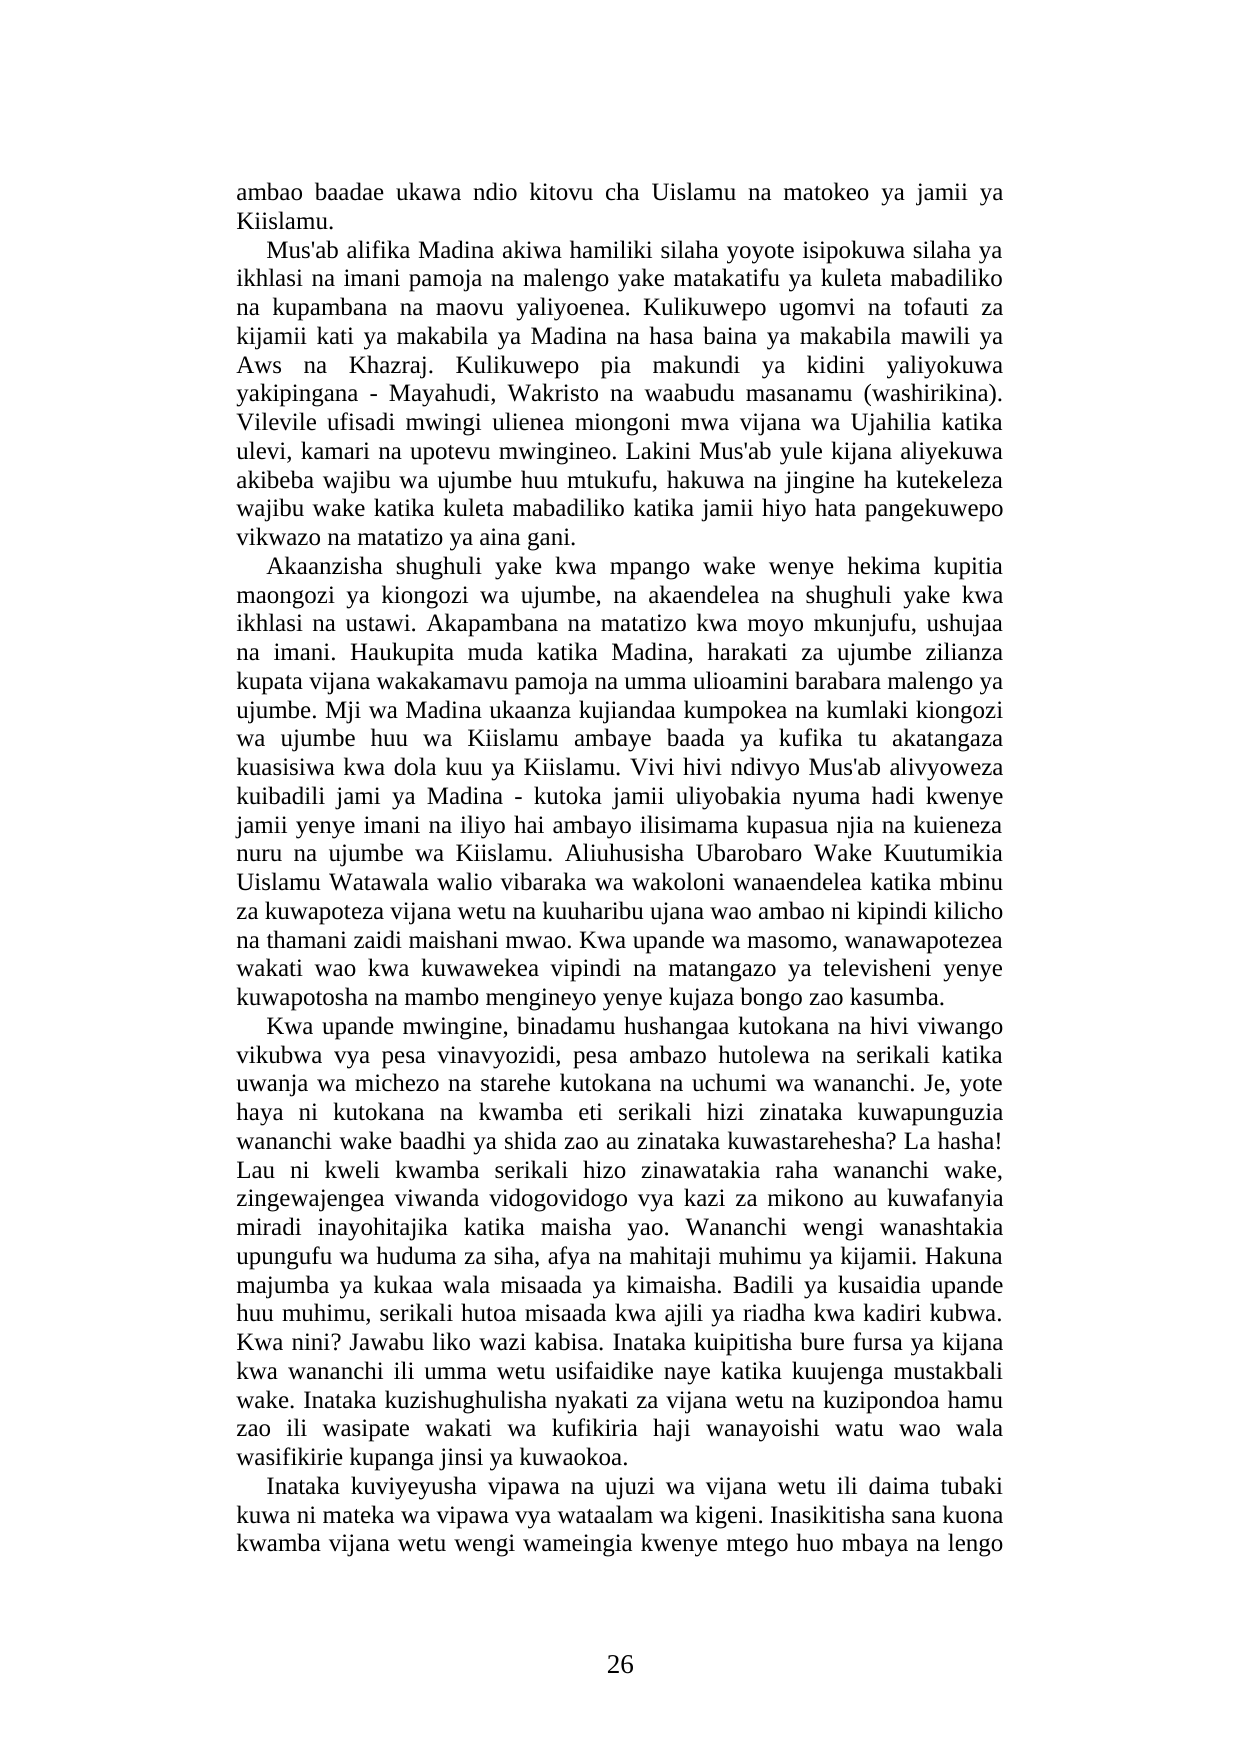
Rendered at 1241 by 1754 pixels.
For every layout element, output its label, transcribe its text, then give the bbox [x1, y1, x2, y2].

text Akaanzisha shughuli yake kwa mpango wake wenye hekima kupitia maongozi ya kiongozi wa ujumbe, na akaendelea na shughuli yake kwa ikhlasi na ustawi. Akapambana na matatizo kwa moyo mkunjufu, ushujaa na imani. Haukupita muda katika Madina, harakati za ujumbe zilianza kupata vijana wakakamavu pamoja na umma ulioamini barabara malengo ya ujumbe. Mji wa Madina ukaanza kujiandaa kumpokea na kumlaki kiongozi wa ujumbe huu wa Kiislamu ambaye baada ya kufika tu akatangaza kuasisiwa kwa dola kuu ya Kiislamu. Vivi hivi ndivyo Mus'ab alivyoweza kuibadili jami ya Madina - kutoka jamii uliyobakia nyuma hadi kwenye jamii yenye imani na iliyo hai ambayo ilisimama kupasua njia na kuieneza nuru na ujumbe wa Kiislamu. Aliuhusisha Ubarobaro Wake Kuutumikia Uislamu Watawala walio vibaraka wa wakoloni wanaendelea katika mbinu za kuwapoteza vijana wetu na kuuharibu ujana wao ambao ni kipindi kilicho na thamani zaidi maishani mwao. Kwa upande wa masomo, wanawapotezea wakati wao kwa kuwawekea vipindi na matangazo ya televisheni yenye kuwapotosha na mambo mengineyo yenye kujaza bongo zao kasumba. [236, 551, 1004, 1011]
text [236, 1471, 1004, 1557]
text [236, 177, 1004, 235]
text Kwa upande mwingine, binadamu hushangaa kutokana na hivi viwango vikubwa vya pesa vinavyozidi, pesa ambazo hutolewa na serikali katika uwanja wa michezo na starehe kutokana na uchumi wa wananchi. Je, yote haya ni kutokana na kwamba eti serikali hizi zinataka kuwapunguzia wananchi wake baadhi ya shida zao au zinataka kuwastarehesha? La hasha! Lau ni kweli kwamba serikali hizo zinawatakia raha wananchi wake, zingewajengea viwanda vidogovidogo vya kazi za mikono au kuwafanyia miradi inayohitajika katika maisha yao. Wananchi wengi wanashtakia upungufu wa huduma za siha, afya na mahitaji muhimu ya kijamii. Hakuna majumba ya kukaa wala misaada ya kimaisha. Badili ya kusaidia upande huu muhimu, serikali hutoa misaada kwa ajili ya riadha kwa kadiri kubwa. Kwa nini? Jawabu liko wazi kabisa. Inataka kuipitisha bure fursa ya kijana kwa wananchi ili umma wetu usifaidike naye katika kuujenga mustakbali wake. Inataka kuzishughulisha nyakati za vijana wetu na kuzipondoa hamu zao ili wasipate wakati wa kufikiria haji wanayoishi watu wao wala wasifikirie kupanga jinsi ya kuwaokoa. [236, 1011, 1004, 1471]
text Mus'ab alifika Madina akiwa hamiliki silaha yoyote isipokuwa silaha ya ikhlasi na imani pamoja na malengo yake matakatifu ya kuleta mabadiliko na kupambana na maovu yaliyoenea. Kulikuwepo ugomvi na tofauti za kijamii kati ya makabila ya Madina na hasa baina ya makabila mawili ya Aws na Khazraj. Kulikuwepo pia makundi ya kidini yaliyokuwa yakipingana - Mayahudi, Wakristo na waabudu masanamu (washirikina). Vilevile ufisadi mwingi ulienea miongoni mwa vijana wa Ujahilia katika ulevi, kamari na upotevu mwingineo. Lakini Mus'ab yule kijana aliyekuwa akibeba wajibu wa ujumbe huu mtukufu, hakuwa na jingine ha kutekeleza wajibu wake katika kuleta mabadiliko katika jamii hiyo hata pangekuwepo vikwazo na matatizo ya aina gani. [236, 235, 1004, 551]
